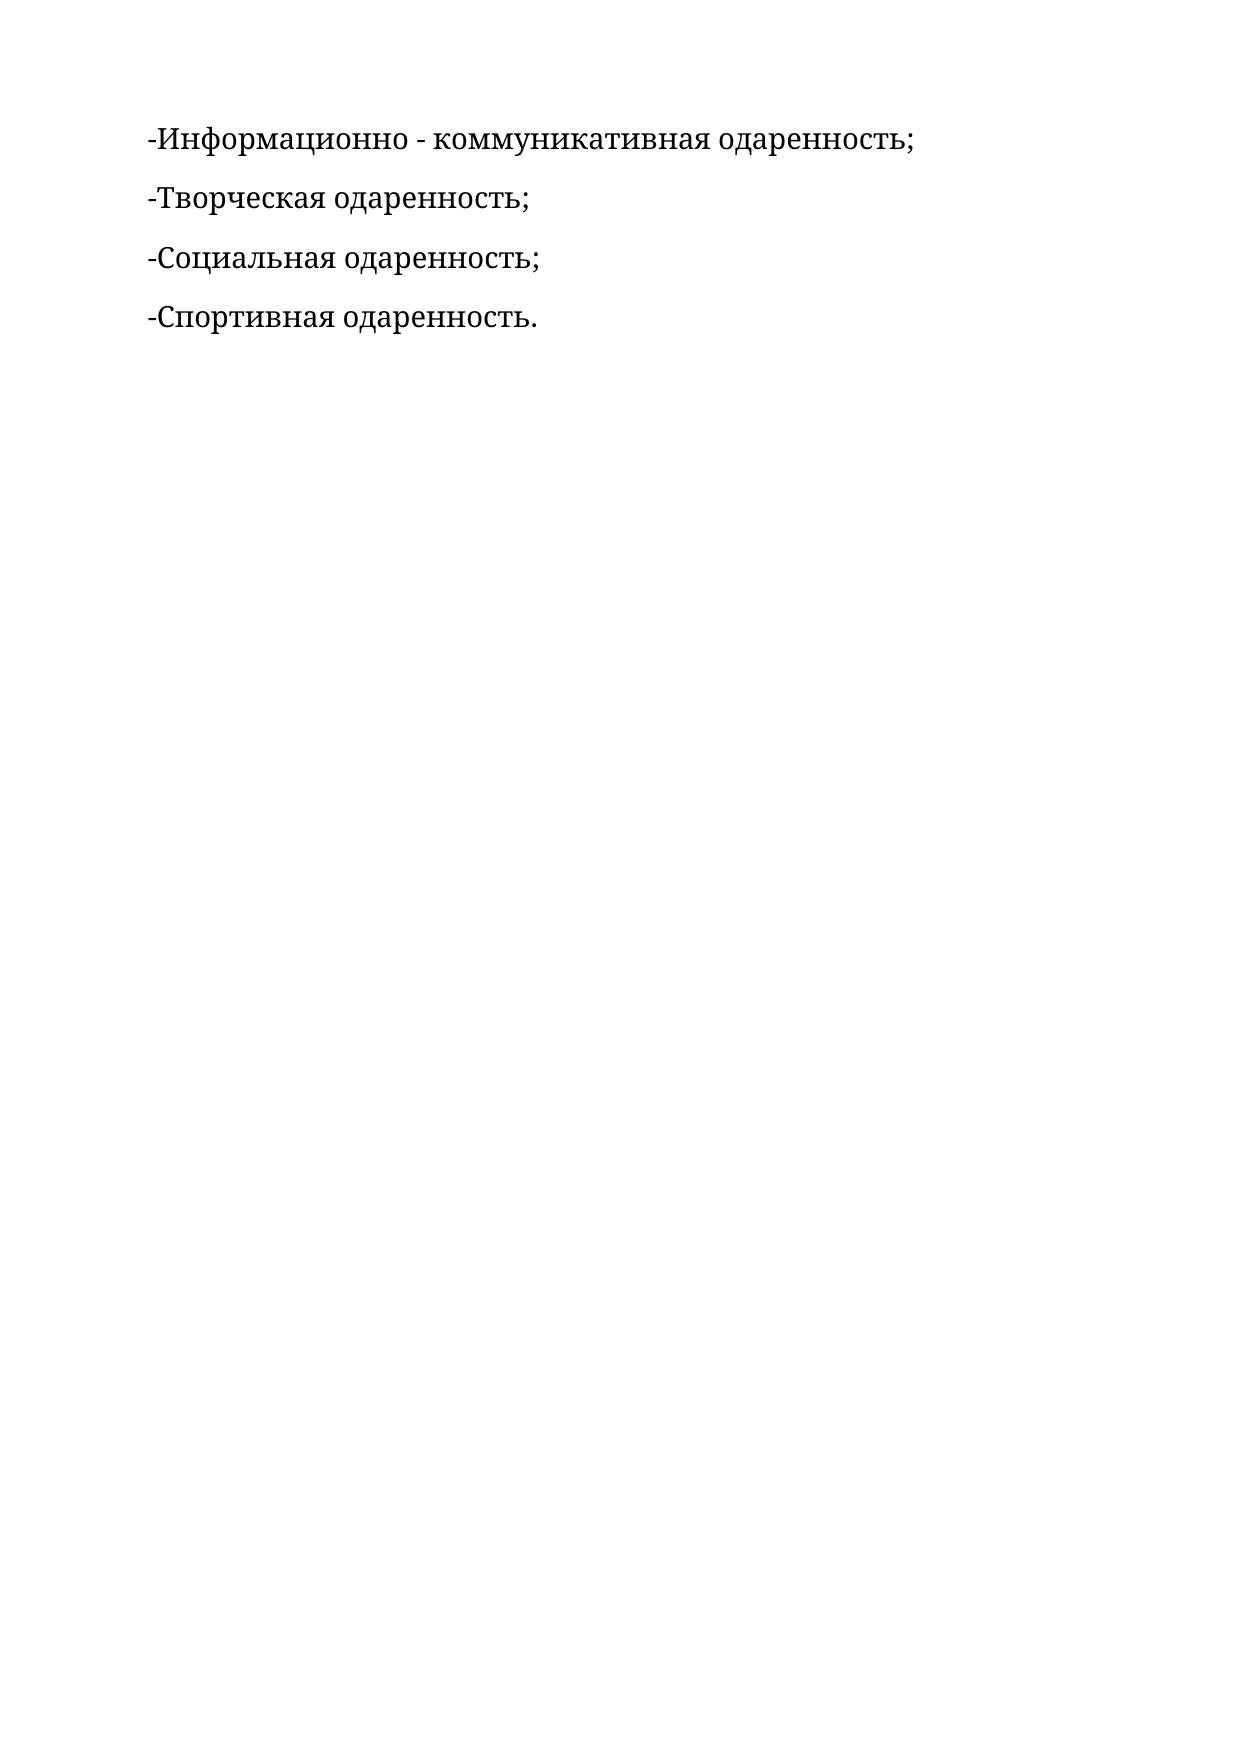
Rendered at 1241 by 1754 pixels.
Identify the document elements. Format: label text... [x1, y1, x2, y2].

text -Социальная одаренность; [148, 237, 1152, 277]
text -Спортивная одаренность. [148, 297, 1152, 336]
text -Творческая одаренность; [148, 178, 1152, 217]
text -Информационно - коммуникативная одаренность; [148, 118, 1152, 158]
